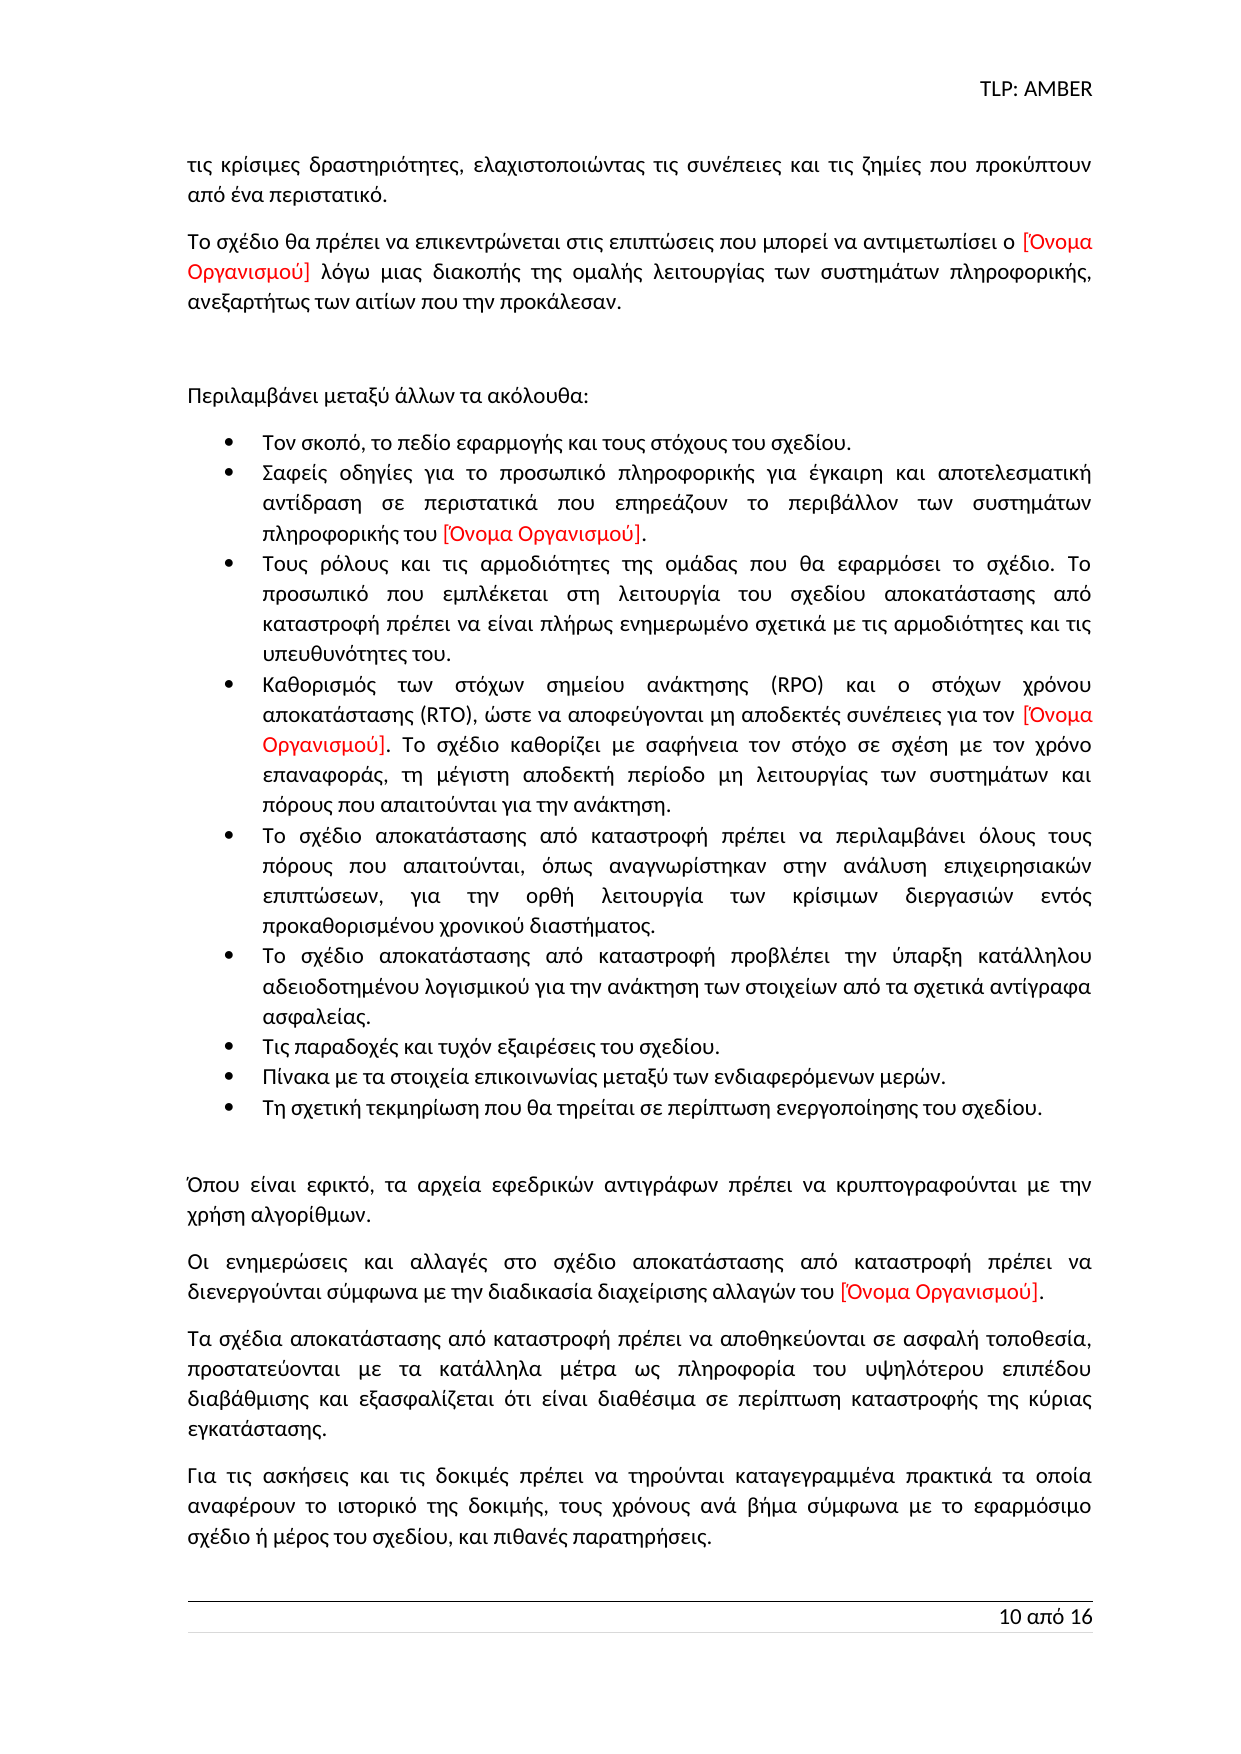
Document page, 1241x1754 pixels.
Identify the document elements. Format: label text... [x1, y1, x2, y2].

list Τις παραδοχές και τυχόν εξαιρέσεις του σχεδίου. [225, 1032, 1093, 1060]
list Σαφείς οδηγίες για το προσωπικό πληροφορικής για έγκαιρη και αποτελεσματική αντίδραση σε περιστατικά που επηρεάζουν το περιβάλλον των συστημάτων πληροφορικής του [Όνομα Οργανισμού]. [225, 458, 1093, 547]
text Το σχέδιο θα πρέπει να επικεντρώνεται στις επιπτώσεις που μπορεί να αντιμετωπίσει ο [Όνομα Οργανισμού] λόγω μιας διακοπής της ομαλής λειτουργίας των συστημάτων πληροφορικής, ανεξαρτήτως των αιτίων που την προκάλεσαν. [187, 227, 1093, 316]
text Όπου είναι εφικτό, τα αρχεία εφεδρικών αντιγράφων πρέπει να κρυπτογραφούνται με την χρήση αλγορίθμων. [187, 1170, 1093, 1228]
list Τους ρόλους και τις αρμοδιότητες της ομάδας που θα εφαρμόσει το σχέδιο. Το προσωπικό που εμπλέκεται στη λειτουργία του σχεδίου αποκατάστασης από καταστροφή πρέπει να είναι πλήρως ενημερωμένο σχετικά με τις αρμοδιότητες και τις υπευθυνότητες του. [225, 549, 1093, 668]
text Τα σχέδια αποκατάστασης από καταστροφή πρέπει να αποθηκεύονται σε ασφαλή τοποθεσία, προστατεύονται με τα κατάλληλα μέτρα ως πληροφορία του υψηλότερου επιπέδου διαβάθμισης και εξασφαλίζεται ότι είναι διαθέσιμα σε περίπτωση καταστροφής της κύριας εγκατάστασης. [187, 1324, 1093, 1443]
list Τη σχετική τεκμηρίωση που θα τηρείται σε περίπτωση ενεργοποίησης του σχεδίου. [225, 1093, 1093, 1121]
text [187, 150, 1093, 208]
list Το σχέδιο αποκατάστασης από καταστροφή προβλέπει την ύπαρξη κατάλληλου αδειοδοτημένου λογισμικού για την ανάκτηση των στοιχείων από τα σχετικά αντίγραφα ασφαλείας. [225, 942, 1093, 1030]
list Τον σκοπό, το πεδίο εφαρμογής και τους στόχους του σχεδίου. [225, 428, 1093, 456]
text Οι ενημερώσεις και αλλαγές στο σχέδιο αποκατάστασης από καταστροφή πρέπει να διενεργούνται σύμφωνα με την διαδικασία διαχείρισης αλλαγών του [Όνομα Οργανισμού]. [187, 1247, 1093, 1305]
text Περιλαμβάνει μεταξύ άλλων τα ακόλουθα: [187, 381, 1093, 409]
list Πίνακα με τα στοιχεία επικοινωνίας μεταξύ των ενδιαφερόμενων μερών. [225, 1062, 1093, 1091]
text Για τις ασκήσεις και τις δοκιμές πρέπει να τηρούνται καταγεγραμμένα πρακτικά τα οποία αναφέρουν το ιστορικό της δοκιμής, τους χρόνους ανά βήμα σύμφωνα με το εφαρμόσιμο σχέδιο ή μέρος του σχεδίου, και πιθανές παρατηρήσεις. [187, 1461, 1093, 1550]
list Καθορισμός των στόχων σημείου ανάκτησης (RPO) και ο στόχων χρόνου αποκατάστασης (RTO), ώστε να αποφεύγονται μη αποδεκτές συνέπειες για τον [Όνομα Οργανισμού]. Το σχέδιο καθορίζει με σαφήνεια τον στόχο σε σχέση με τον χρόνο επαναφοράς, τη μέγιστη αποδεκτή περίοδο μη λειτουργίας των συστημάτων και πόρους που απαιτούνται για την ανάκτηση. [225, 670, 1093, 819]
list Το σχέδιο αποκατάστασης από καταστροφή πρέπει να περιλαμβάνει όλους τους πόρους που απαιτούνται, όπως αναγνωρίστηκαν στην ανάλυση επιχειρησιακών επιπτώσεων, για την ορθή λειτουργία των κρίσιμων διεργασιών εντός προκαθορισμένου χρονικού διαστήματος. [225, 821, 1093, 939]
